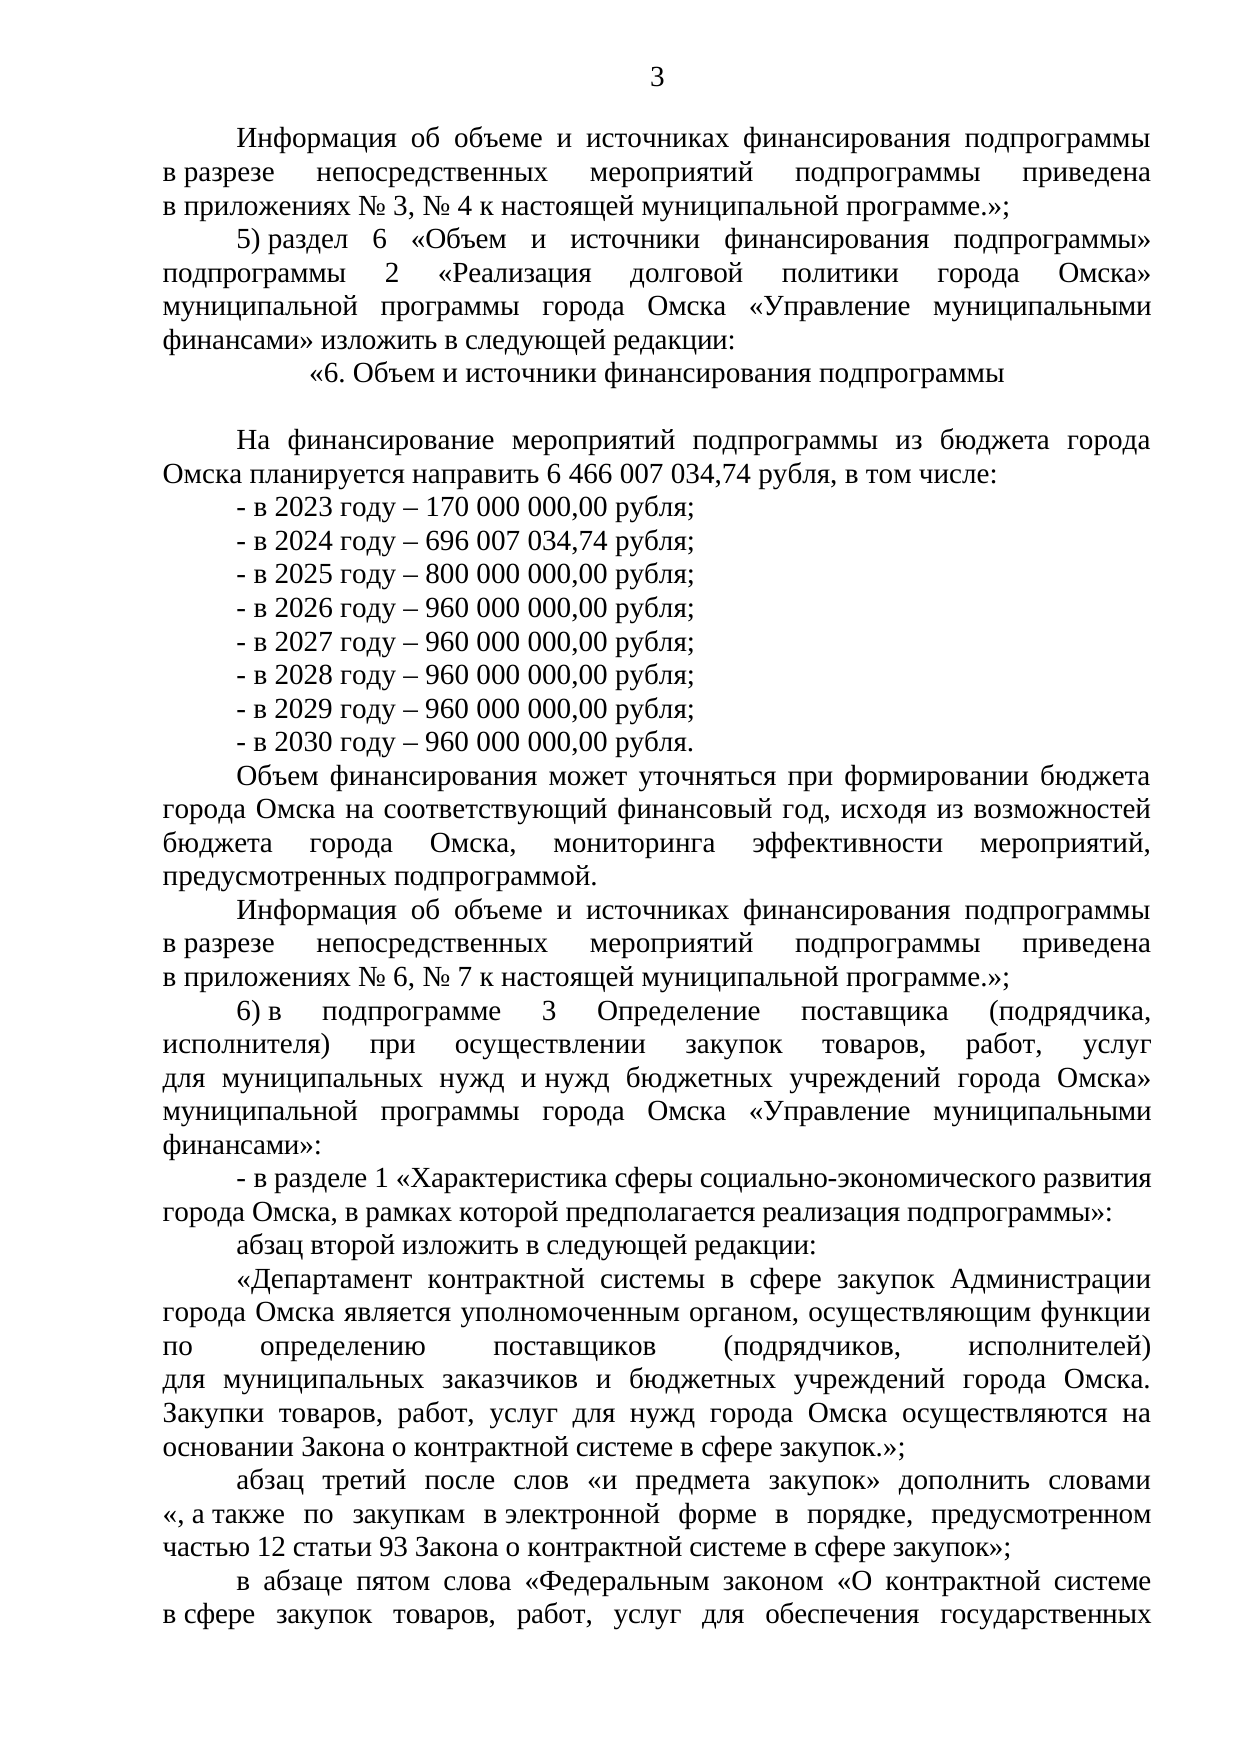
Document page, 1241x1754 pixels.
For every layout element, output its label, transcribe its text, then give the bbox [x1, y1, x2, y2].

text 5) раздел 6 «Объем и источники финансирования подпрограммы» подпрограммы 2 «Реализация долговой политики города Омска» муниципальной программы города Омска «Управление муниципальными финансами» изложить в следующей редакции: [162, 221, 1152, 355]
text Информация об объеме и источниках финансирования подпрограммы в разрезе непосредственных мероприятий подпрограммы приведена в приложениях № 6, № 7 к настоящей муниципальной программе.»; [162, 892, 1152, 993]
text - в разделе 1 «Характеристика сферы социально-экономического развития города Омска, в рамках которой предполагается реализация подпрограммы»: [162, 1160, 1152, 1227]
text 6) в подпрограмме 3 Определение поставщика (подрядчика, исполнителя) при осуществлении закупок товаров, работ, услуг для муниципальных нужд и нужд бюджетных учреждений города Омска» муниципальной программы города Омска «Управление муниципальными финансами»: [162, 993, 1152, 1160]
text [162, 1563, 1152, 1630]
text Информация об объеме и источниках финансирования подпрограммы в разрезе непосредственных мероприятий подпрограммы приведена в приложениях № 3, № 4 к настоящей муниципальной программе.»; [162, 121, 1152, 221]
text На финансирование мероприятий подпрограммы из бюджета города Омска планируется направить 6 466 007 034,74 рубля, в том числе: [162, 422, 1152, 489]
text Объем финансирования может уточняться при формировании бюджета города Омска на соответствующий финансовый год, исходя из возможностей бюджета города Омска, мониторинга эффективности мероприятий, предусмотренных подпрограммой. [162, 758, 1152, 892]
text - в 2030 году ‒ 960 000 000,00 рубля. [162, 724, 1152, 758]
text - в 2027 году ‒ 960 000 000,00 рубля; [162, 624, 1152, 657]
text - в 2024 году ‒ 696 007 034,74 рубля; [162, 523, 1152, 557]
text - в 2025 году ‒ 800 000 000,00 рубля; [162, 557, 1152, 590]
text - в 2028 году ‒ 960 000 000,00 рубля; [162, 657, 1152, 691]
text «Департамент контрактной системы в сфере закупок Администрации города Омска является уполномоченным органом, осуществляющим функции по определению поставщиков (подрядчиков, исполнителей) для муниципальных заказчиков и бюджетных учреждений города Омска. Закупки товаров, работ, услуг для нужд города Омска осуществляются на основании Закона о контрактной системе в сфере закупок.»; [162, 1261, 1152, 1462]
text - в 2029 году ‒ 960 000 000,00 рубля; [162, 691, 1152, 724]
text - в 2026 году ‒ 960 000 000,00 рубля; [162, 590, 1152, 624]
text - в 2023 году ‒ 170 000 000,00 рубля; [162, 489, 1152, 523]
text «6. Объем и источники финансирования подпрограммы [162, 355, 1152, 389]
text абзац третий после слов «и предмета закупок» дополнить словами «, а также по закупкам в электронной форме в порядке, предусмотренном частью 12 статьи 93 Закона о контрактной системе в сфере закупок»; [162, 1462, 1152, 1563]
text абзац второй изложить в следующей редакции: [162, 1227, 1152, 1261]
